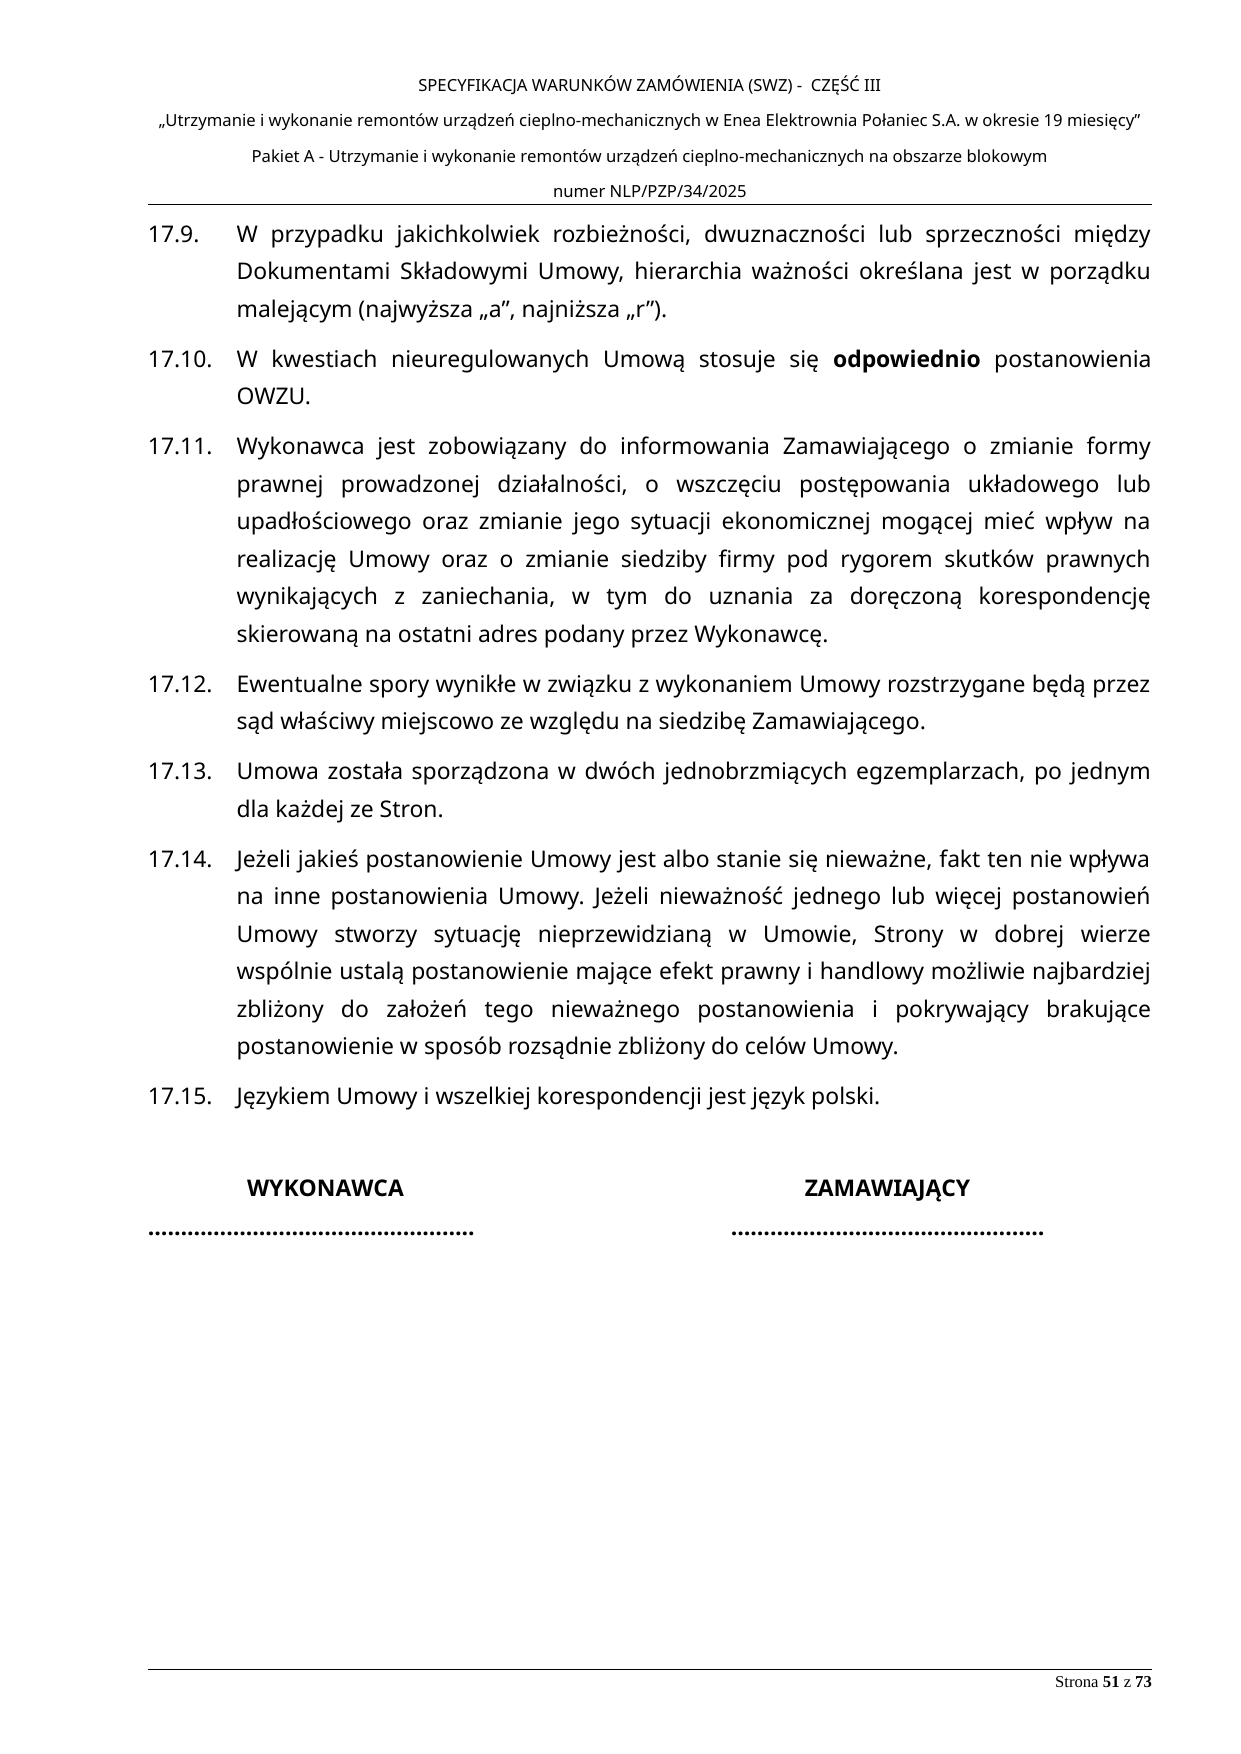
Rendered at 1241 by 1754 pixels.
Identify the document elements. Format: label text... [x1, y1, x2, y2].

subtitle Językiem Umowy i wszelkiej korespondencji jest język polski. [148, 1080, 1152, 1112]
subtitle W przypadku jakichkolwiek rozbieżności, dwuznaczności lub sprzeczności między Dokumentami Składowymi Umowy, hierarchia ważności określana jest w porządku malejącym (najwyższa „a”, najniższa „r”). [148, 218, 1152, 324]
subtitle Ewentualne spory wynikłe w związku z wykonaniem Umowy rozstrzygane będą przez sąd właściwy miejscowo ze względu na siedzibę Zamawiającego. [148, 668, 1152, 737]
subtitle Jeżeli jakieś postanowienie Umowy jest albo stanie się nieważne, fakt ten nie wpływa na inne postanowienia Umowy. Jeżeli nieważność jednego lub więcej postanowień Umowy stworzy sytuację nieprzewidzianą w Umowie, Strony w dobrej wierze wspólnie ustalą postanowienie mające efekt prawny i handlowy możliwie najbardziej zbliżony do założeń tego nieważnego postanowienia i pokrywający brakujące postanowienie w sposób rozsądnie zbliżony do celów Umowy. [148, 843, 1152, 1062]
subtitle Umowa została sporządzona w dwóch jednobrzmiących egzemplarzach, po jednym dla każdej ze Stron. [148, 755, 1152, 824]
subtitle Wykonawca jest zobowiązany do informowania Zamawiającego o zmianie formy prawnej prowadzonej działalności, o wszczęciu postępowania układowego lub upadłościowego oraz zmianie jego sytuacji ekonomicznej mogącej mieć wpływ na realizację Umowy oraz o zmianie siedziby firmy pod rygorem skutków prawnych wynikających z zaniechania, w tym do uznania za doręczoną korespondencję skierowaną na ostatni adres podany przez Wykonawcę. [148, 430, 1152, 649]
text ………………………………………….. ………………………………………… [148, 1211, 1152, 1242]
text WYKONAWCA ZAMAWIAJĄCY [148, 1172, 1152, 1203]
subtitle W kwestiach nieuregulowanych Umową stosuje się odpowiednio postanowienia OWZU. [148, 343, 1152, 412]
